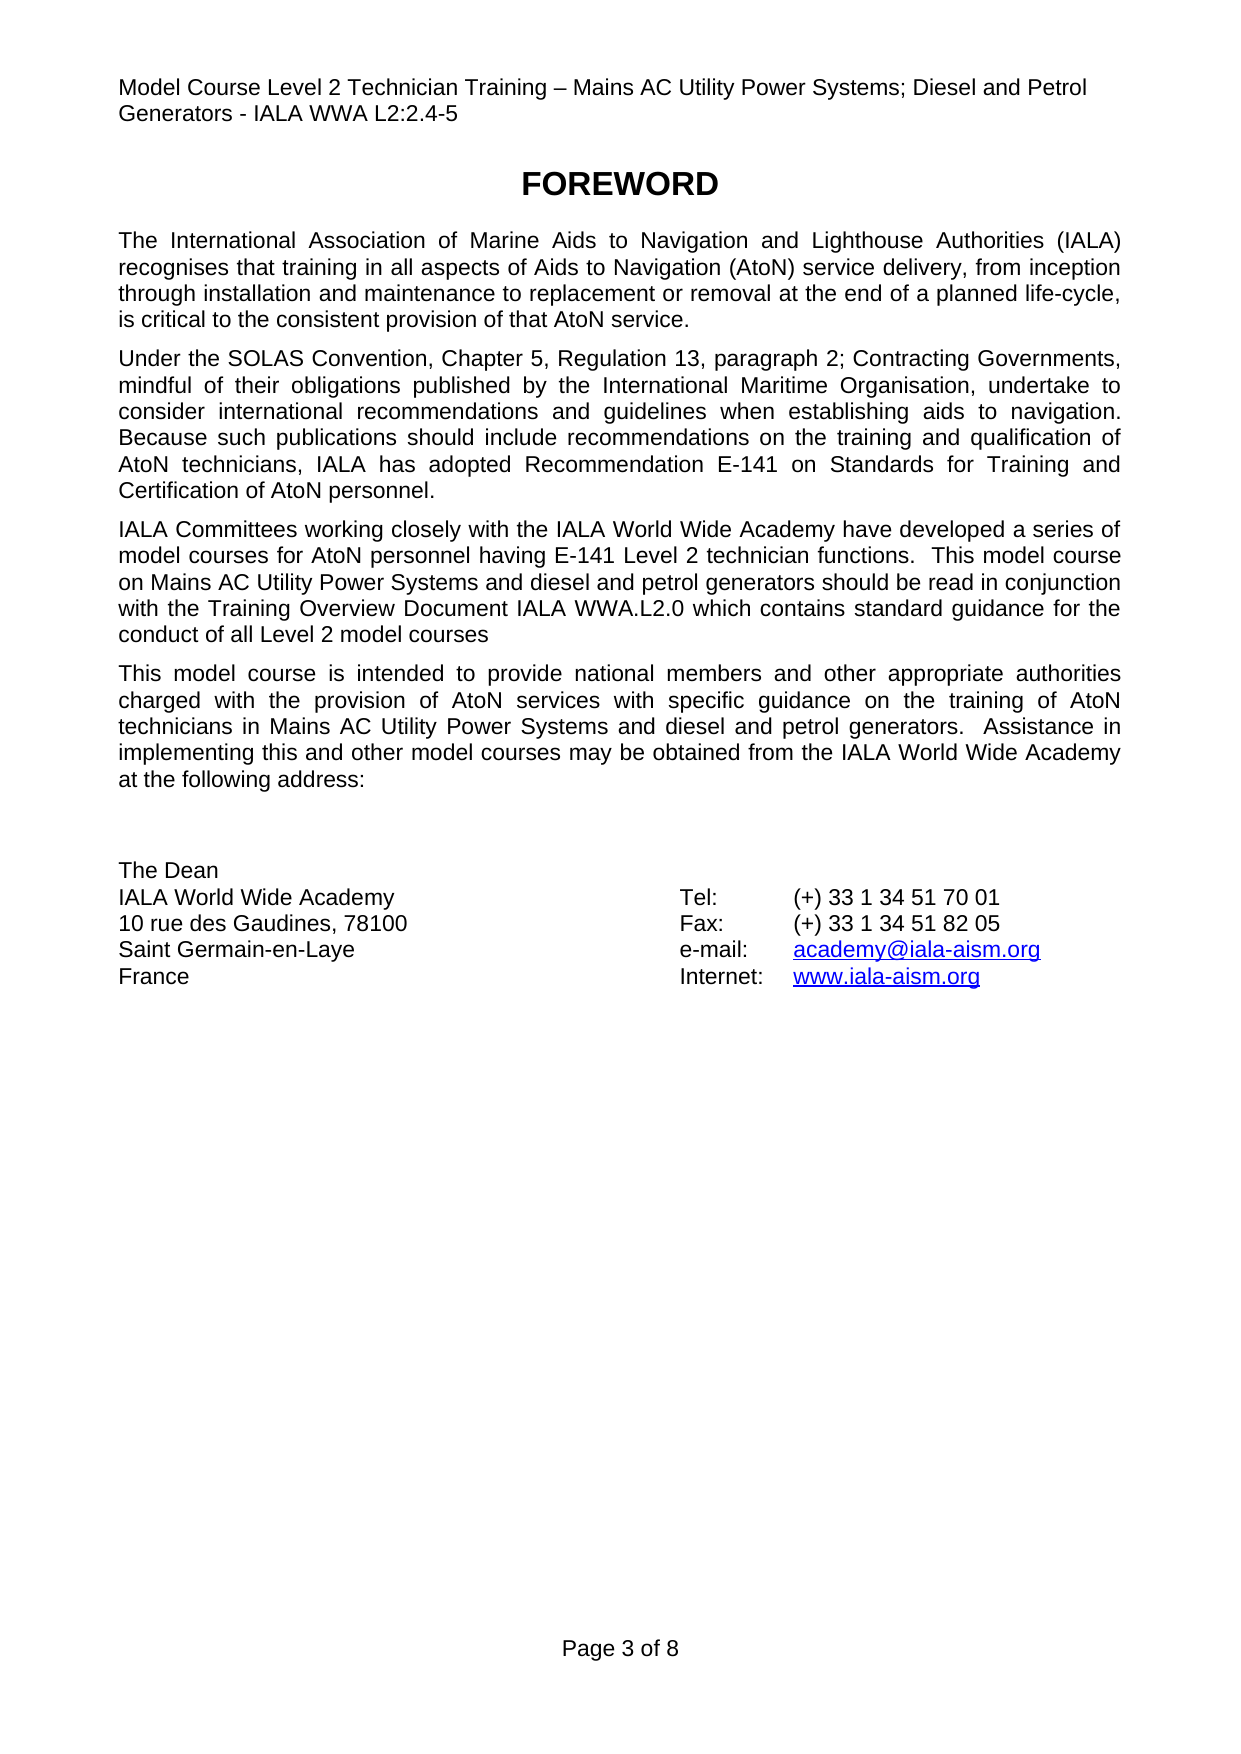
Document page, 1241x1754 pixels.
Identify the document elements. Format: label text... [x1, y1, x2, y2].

title FOREWORD [118, 164, 1122, 202]
text Saint Germain-en-Laye e-mail: academy@iala-aism.org [118, 936, 1122, 963]
text The Dean [118, 857, 1122, 883]
text IALA Committees working closely with the IALA World Wide Academy have developed a series of model courses for AtoN personnel having E-141 Level 2 technician functions. This model course on Mains AC Utility Power Systems and diesel and petrol generators should be read in conjunction with the Training Overview Document IALA WWA.L2.0 which contains standard guidance for the conduct of all Level 2 model courses [118, 516, 1122, 648]
text The International Association of Marine Aids to Navigation and Lighthouse Authorities (IALA) recognises that training in all aspects of Aids to Navigation (AtoN) service delivery, from inception through installation and maintenance to replacement or removal at the end of a planned life-cycle, is critical to the consistent provision of that AtoN service. [118, 227, 1122, 333]
text IALA World Wide Academy Tel: (+) 33 1 34 51 70 01 [118, 883, 1122, 910]
text Under the SOLAS Convention, Chapter 5, Regulation 13, paragraph 2; Contracting Governments, mindful of their obligations published by the International Maritime Organisation, undertake to consider international recommendations and guidelines when establishing aids to navigation. Because such publications should include recommendations on the training and qualification of AtoN technicians, IALA has adopted Recommendation E-141 on Standards for Training and Certification of AtoN personnel. [118, 345, 1122, 503]
text France Internet: www.iala-aism.org [118, 963, 1122, 989]
text This model course is intended to provide national members and other appropriate authorities charged with the provision of AtoN services with specific guidance on the training of AtoN technicians in Mains AC Utility Power Systems and diesel and petrol generators. Assistance in implementing this and other model courses may be obtained from the IALA World Wide Academy at the following address: [118, 660, 1122, 792]
text 10 rue des Gaudines, 78100 Fax: (+) 33 1 34 51 82 05 [118, 910, 1122, 936]
